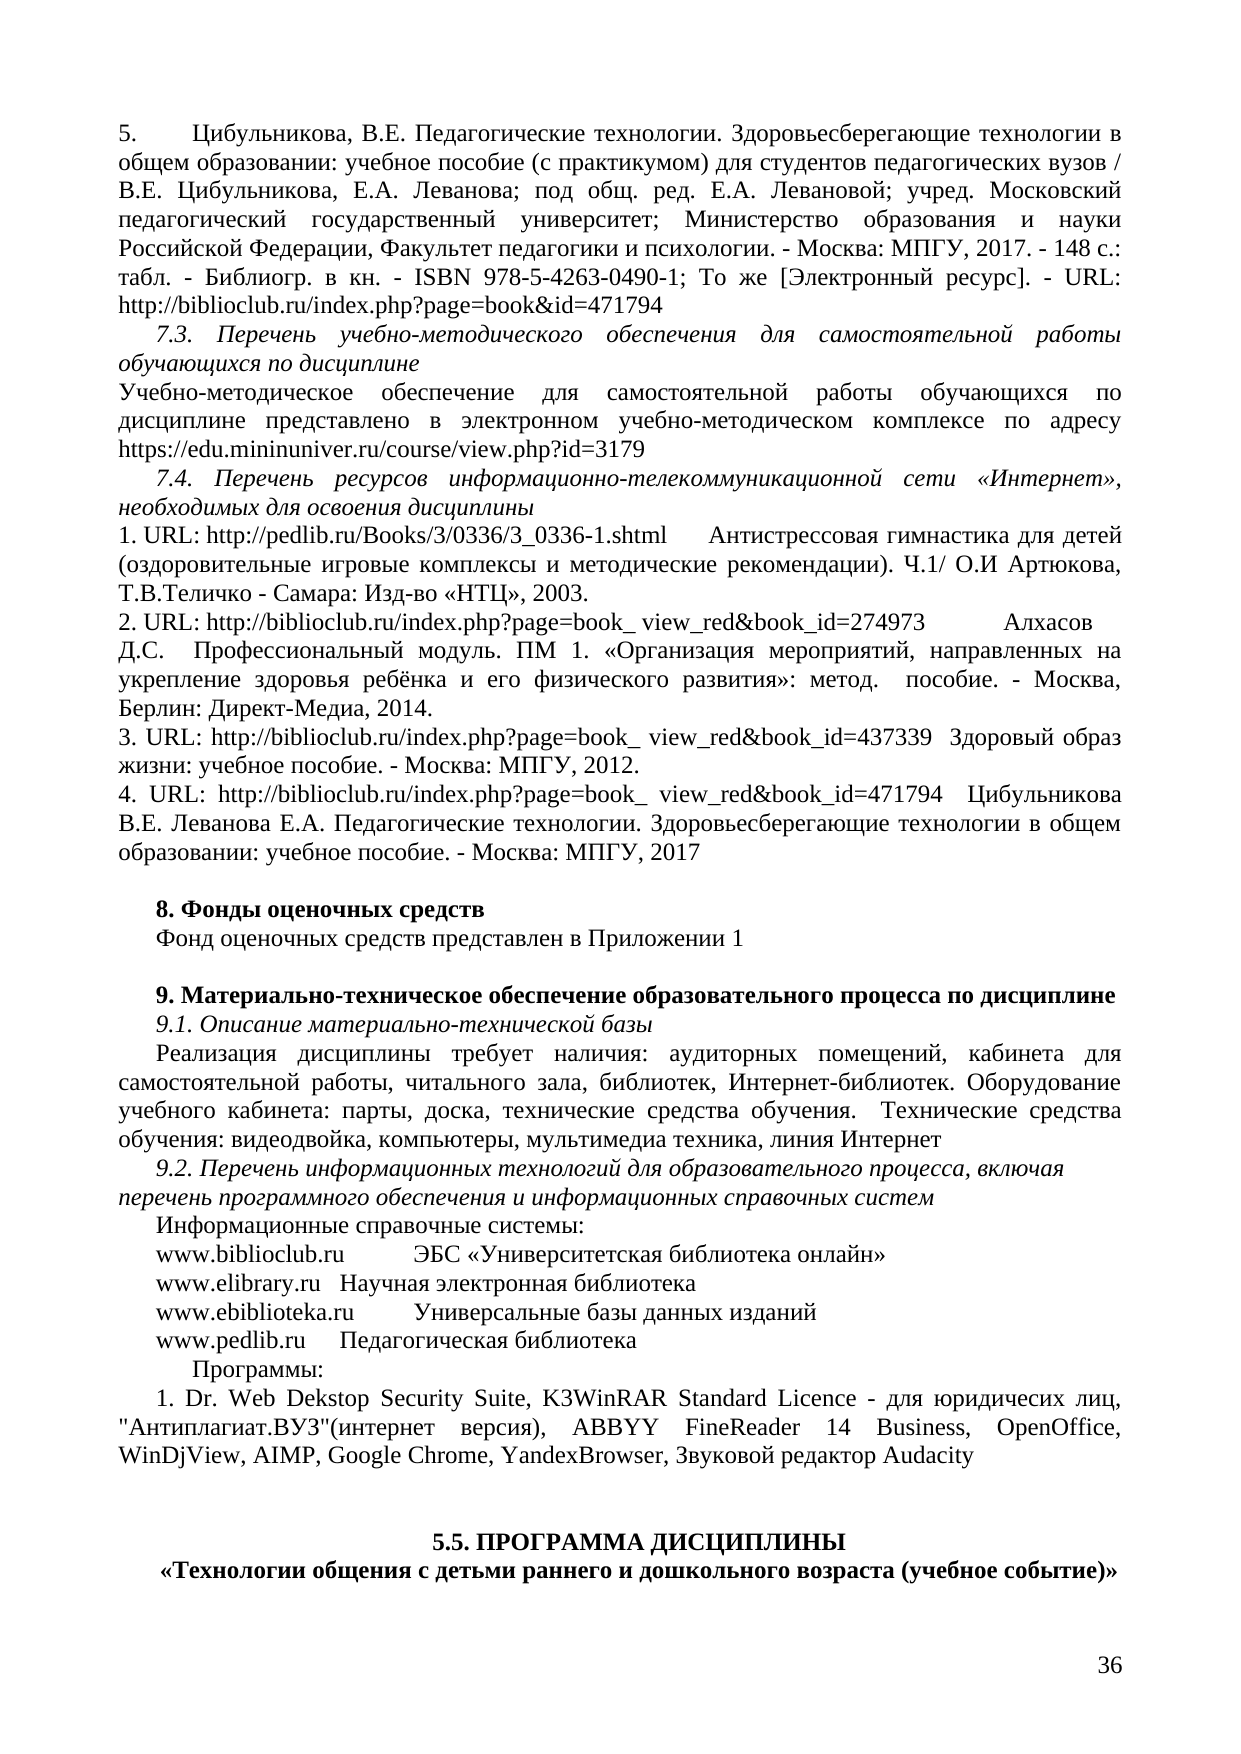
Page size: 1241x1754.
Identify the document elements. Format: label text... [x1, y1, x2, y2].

text 3. URL: http://biblioclub.ru/index.php?page=book_ view_red&book_id=437339 Здоровый образ жизни: учебное пособие. - Москва: МПГУ, 2012. [118, 722, 1122, 779]
text www.elibrary.ru Научная электронная библиотека [118, 1268, 1122, 1297]
subtitle 9. Материально-техническое обеспечение образовательного процесса по дисциплине [118, 981, 1122, 1009]
text Программы: [118, 1354, 1122, 1383]
text Информационные справочные системы: [118, 1211, 1122, 1239]
text www.biblioclub.ru ЭБС «Университетская библиотека онлайн» [118, 1239, 1122, 1268]
text Учебно-методическое обеспечение для самостоятельной работы обучающихся по дисциплине представлено в электронном учебно-методическом комплексе по адресу https://edu.mininuniver.ru/course/view.php?id=3179 [118, 377, 1122, 463]
subtitle 7.3. Перечень учебно-методического обеспечения для самостоятельной работы обучающихся по дисциплине [118, 319, 1122, 377]
text 1. URL: http://pedlib.ru/Books/3/0336/3_0336-1.shtml Антистрессовая гимнастика для детей (оздоровительные игровые комплексы и методические рекомендации). Ч.1/ О.И Артюкова, Т.В.Теличко - Самара: Изд-во «НТЦ», 2003. [118, 521, 1122, 607]
subtitle 9.1. Описание материально-технической базы [118, 1009, 1122, 1038]
subtitle 5.5. ПРОГРАММА ДИСЦИПЛИНЫ [118, 1527, 1122, 1556]
text www.ebiblioteka.ru Универсальные базы данных изданий [118, 1297, 1122, 1326]
subtitle 8. Фонды оценочных средств [118, 894, 1122, 923]
subtitle «Технологии общения с детьми раннего и дошкольного возраста (учебное событие)» [118, 1556, 1122, 1584]
subtitle 9.2. Перечень информационных технологий для образовательного процесса, включая перечень программного обеспечения и информационных справочных систем [118, 1153, 1122, 1211]
text Реализация дисциплины требует наличия: аудиторных помещений, кабинета для самостоятельной работы, читального зала, библиотек, Интернет-библиотек. Оборудование учебного кабинета: парты, доска, технические средства обучения. Технические средства обучения: видеодвойка, компьютеры, мультимедиа техника, линия Интернет [118, 1038, 1122, 1153]
text 5. Цибульникова, В.Е. Педагогические технологии. Здоровьесберегающие технологии в общем образовании: учебное пособие (с практикумом) для студентов педагогических вузов / В.Е. Цибульникова, Е.А. Леванова; под общ. ред. Е.А. Левановой; учред. Московский педагогический государственный университет; Министерство образования и науки Российской Федерации, Факультет педагогики и психологии. - Москва: МПГУ, 2017. - 148 с.: табл. - Библиогр. в кн. - ISBN 978-5-4263-0490-1; То же [Электронный ресурс]. - URL: http://biblioclub.ru/index.php?page=book&id=471794 [118, 118, 1122, 319]
text 2. URL: http://biblioclub.ru/index.php?page=book_ view_red&book_id=274973 Алхасов Д.С. Профессиональный модуль. ПМ 1. «Организация мероприятий, направленных на укрепление здоровья ребёнка и его физического развития»: метод. пособие. - Москва, Берлин: Директ-Медиа, 2014. [118, 607, 1122, 722]
text 4. URL: http://biblioclub.ru/index.php?page=book_ view_red&book_id=471794 Цибульникова В.Е. Леванова Е.А. Педагогические технологии. Здоровьесберегающие технологии в общем образовании: учебное пособие. - Москва: МПГУ, 2017 [118, 779, 1122, 866]
text 1. Dr. Web Dekstop Security Suite, K3WinRAR Standard Licence - для юридичесих лиц, "Антиплагиат.ВУЗ"(интернет версия), ABBYY FineReader 14 Business, OpenOffice, WinDjView, AIMP, Google Chrome, YandexBrowser, Звуковой редактор Audacity [118, 1383, 1122, 1469]
subtitle 7.4. Перечень ресурсов информационно-телекоммуникационной сети «Интернет», необходимых для освоения дисциплины [118, 463, 1122, 521]
text www.pedlib.ru Педагогическая библиотека [118, 1326, 1122, 1354]
text Фонд оценочных средств представлен в Приложении 1 [118, 923, 1122, 952]
